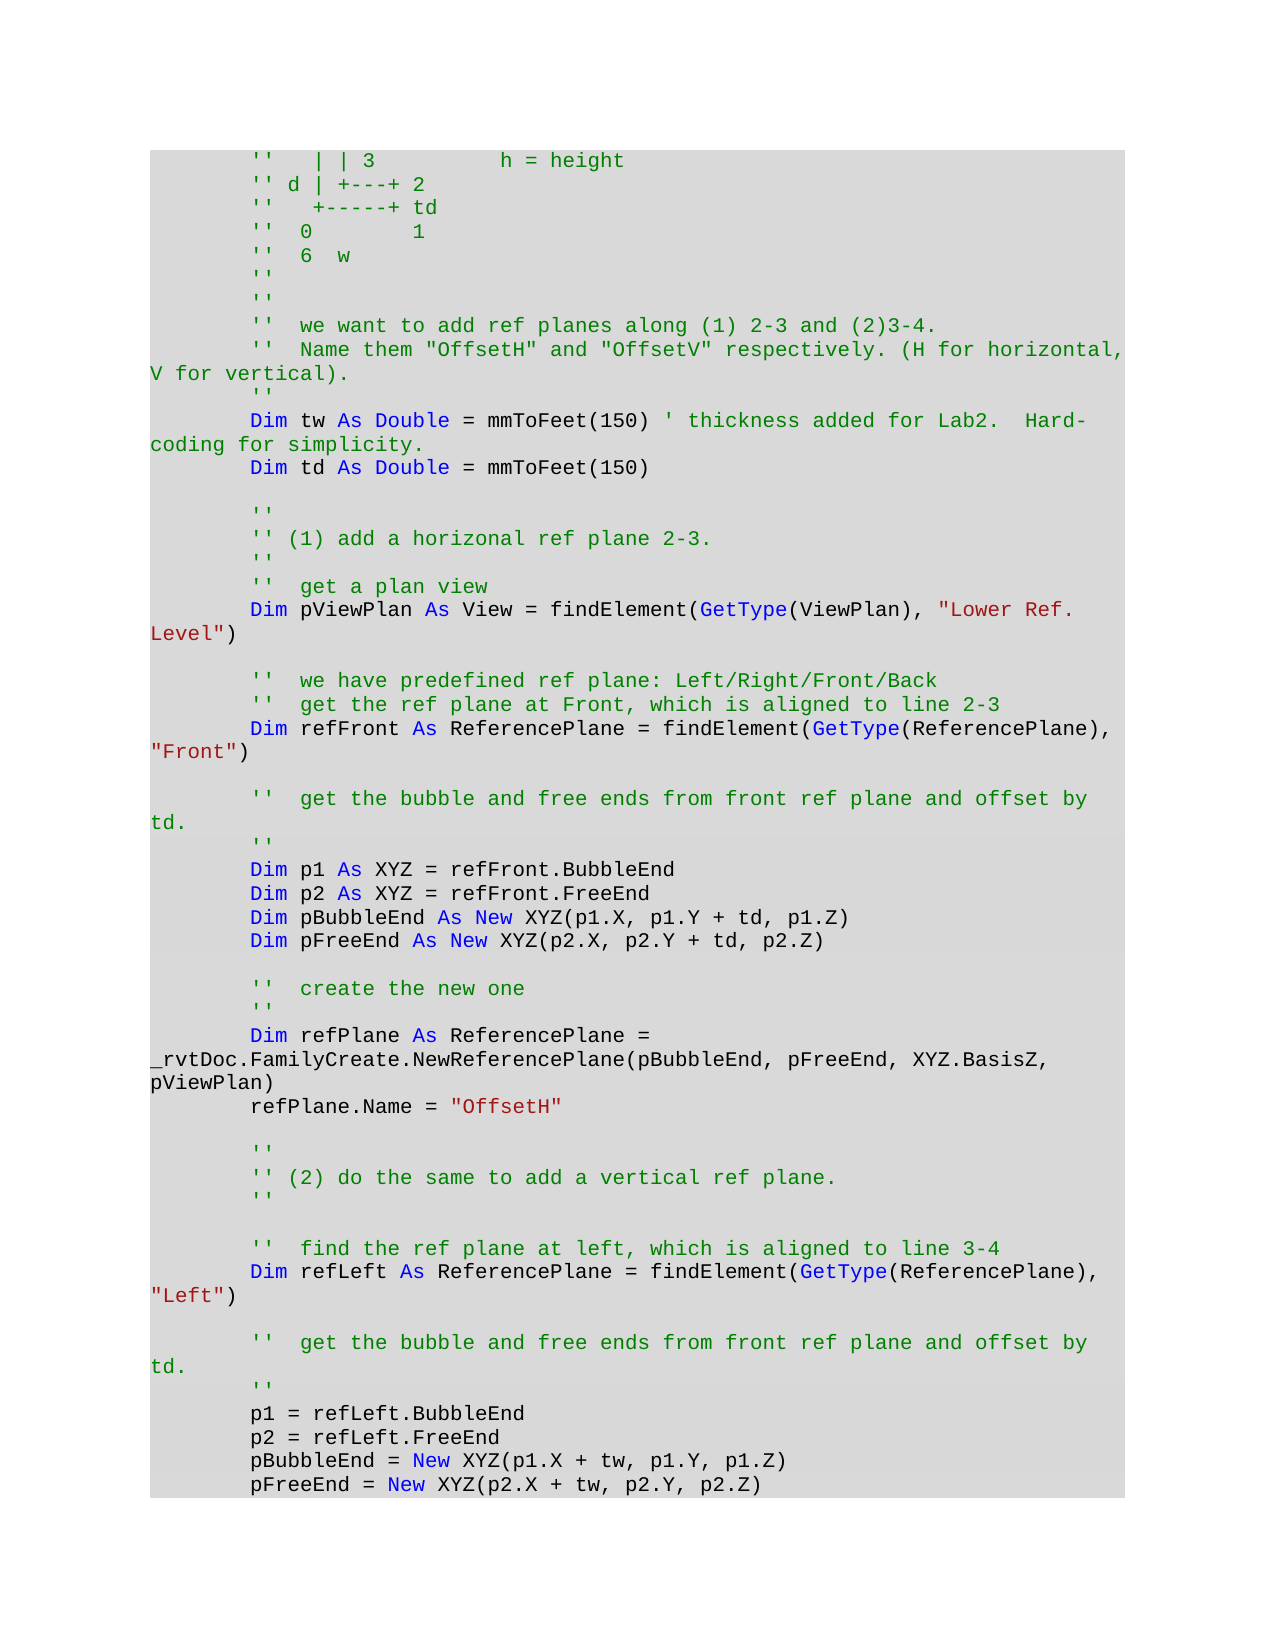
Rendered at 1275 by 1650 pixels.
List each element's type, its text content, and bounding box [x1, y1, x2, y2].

text p2 = refLeft.FreeEnd [150, 1427, 1125, 1451]
text '' | | 3 h = height [150, 150, 1125, 174]
text Dim pBubbleEnd As New XYZ(p1.X, p1.Y + td, p1.Z) [150, 907, 1125, 930]
text '' [150, 552, 1125, 576]
text '' find the ref plane at left, which is aligned to line 3-4 [150, 1238, 1125, 1261]
text '' create the new one [150, 978, 1125, 1001]
text Dim refLeft As ReferencePlane = findElement(GetType(ReferencePlane), "Left") [150, 1261, 1125, 1309]
text '' [150, 292, 1125, 316]
text '' Name them "OffsetH" and "OffsetV" respectively. (H for horizontal, V for vertical). [150, 339, 1125, 386]
text '' get the bubble and free ends from front ref plane and offset by td. [150, 788, 1125, 836]
text '' d | +---+ 2 [150, 174, 1125, 197]
text Dim refFront As ReferencePlane = findElement(GetType(ReferencePlane), "Front") [150, 717, 1125, 765]
text '' [150, 1190, 1125, 1214]
text Dim tw As Double = mmToFeet(150) ' thickness added for Lab2. Hard-coding for simplicity. [150, 410, 1125, 457]
text '' get a plan view [150, 576, 1125, 599]
text pFreeEnd = New XYZ(p2.X + tw, p2.Y, p2.Z) [150, 1474, 1125, 1498]
text Dim pViewPlan As View = findElement(GetType(ViewPlan), "Lower Ref. Level") [150, 599, 1125, 647]
text Dim refPlane As ReferencePlane = _rvtDoc.FamilyCreate.NewReferencePlane(pBubbleEnd, pFreeEnd, XYZ.BasisZ, pViewPlan) [150, 1025, 1125, 1096]
text Dim td As Double = mmToFeet(150) [150, 457, 1125, 481]
text refPlane.Name = "OffsetH" [150, 1096, 1125, 1119]
text '' [150, 836, 1125, 859]
text '' [150, 386, 1125, 410]
text '' [150, 505, 1125, 528]
text '' 0 1 [150, 221, 1125, 244]
text '' 6 w [150, 244, 1125, 268]
text p1 = refLeft.BubbleEnd [150, 1403, 1125, 1427]
text '' get the bubble and free ends from front ref plane and offset by td. [150, 1332, 1125, 1379]
text '' we have predefined ref plane: Left/Right/Front/Back [150, 670, 1125, 694]
text '' [150, 268, 1125, 292]
text '' [150, 1001, 1125, 1025]
text '' (2) do the same to add a vertical ref plane. [150, 1167, 1125, 1190]
text '' (1) add a horizonal ref plane 2-3. [150, 528, 1125, 552]
text '' [150, 1143, 1125, 1167]
text '' get the ref plane at Front, which is aligned to line 2-3 [150, 694, 1125, 717]
text pBubbleEnd = New XYZ(p1.X + tw, p1.Y, p1.Z) [150, 1451, 1125, 1474]
text '' [150, 1379, 1125, 1403]
text '' we want to add ref planes along (1) 2-3 and (2)3-4. [150, 316, 1125, 339]
text Dim p2 As XYZ = refFront.FreeEnd [150, 883, 1125, 907]
text Dim pFreeEnd As New XYZ(p2.X, p2.Y + td, p2.Z) [150, 930, 1125, 954]
text Dim p1 As XYZ = refFront.BubbleEnd [150, 859, 1125, 883]
text '' +-----+ td [150, 197, 1125, 221]
